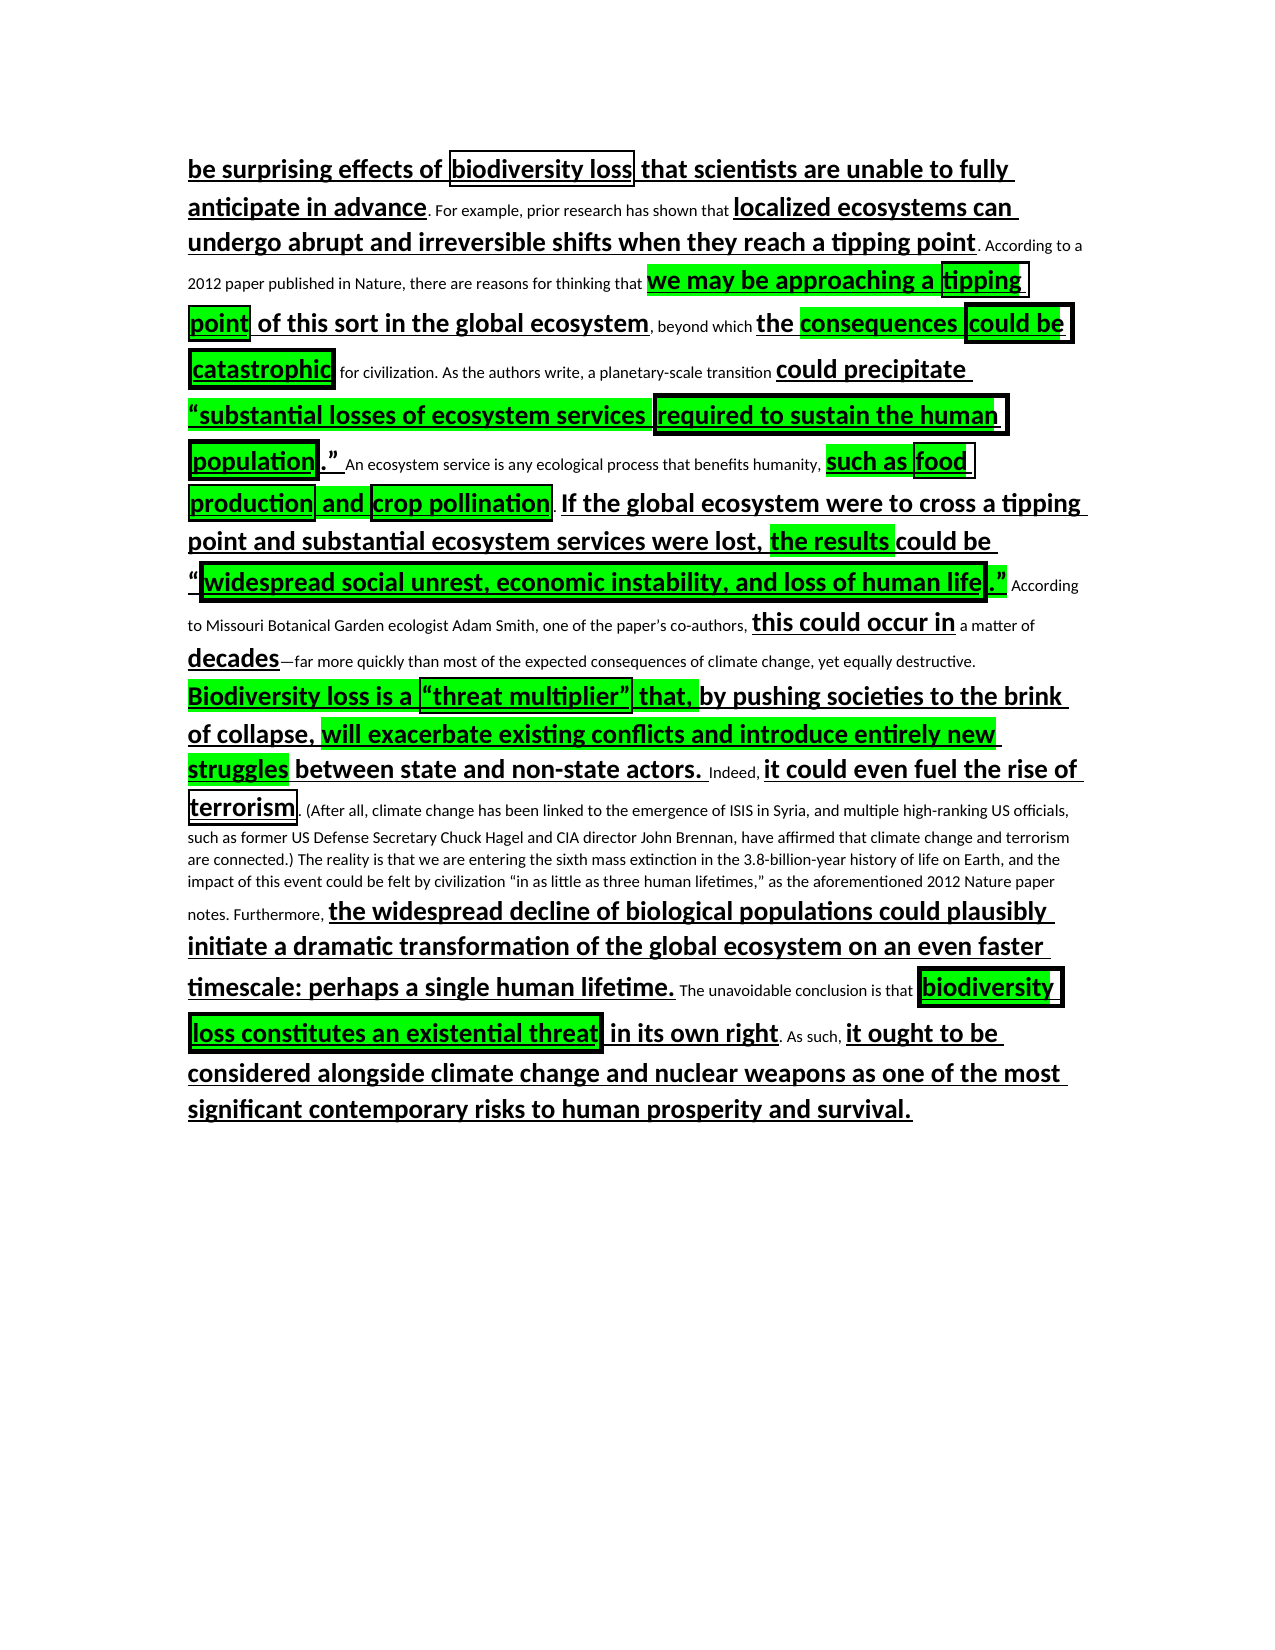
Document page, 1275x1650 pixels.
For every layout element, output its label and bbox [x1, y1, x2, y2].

text [187, 150, 1087, 1125]
